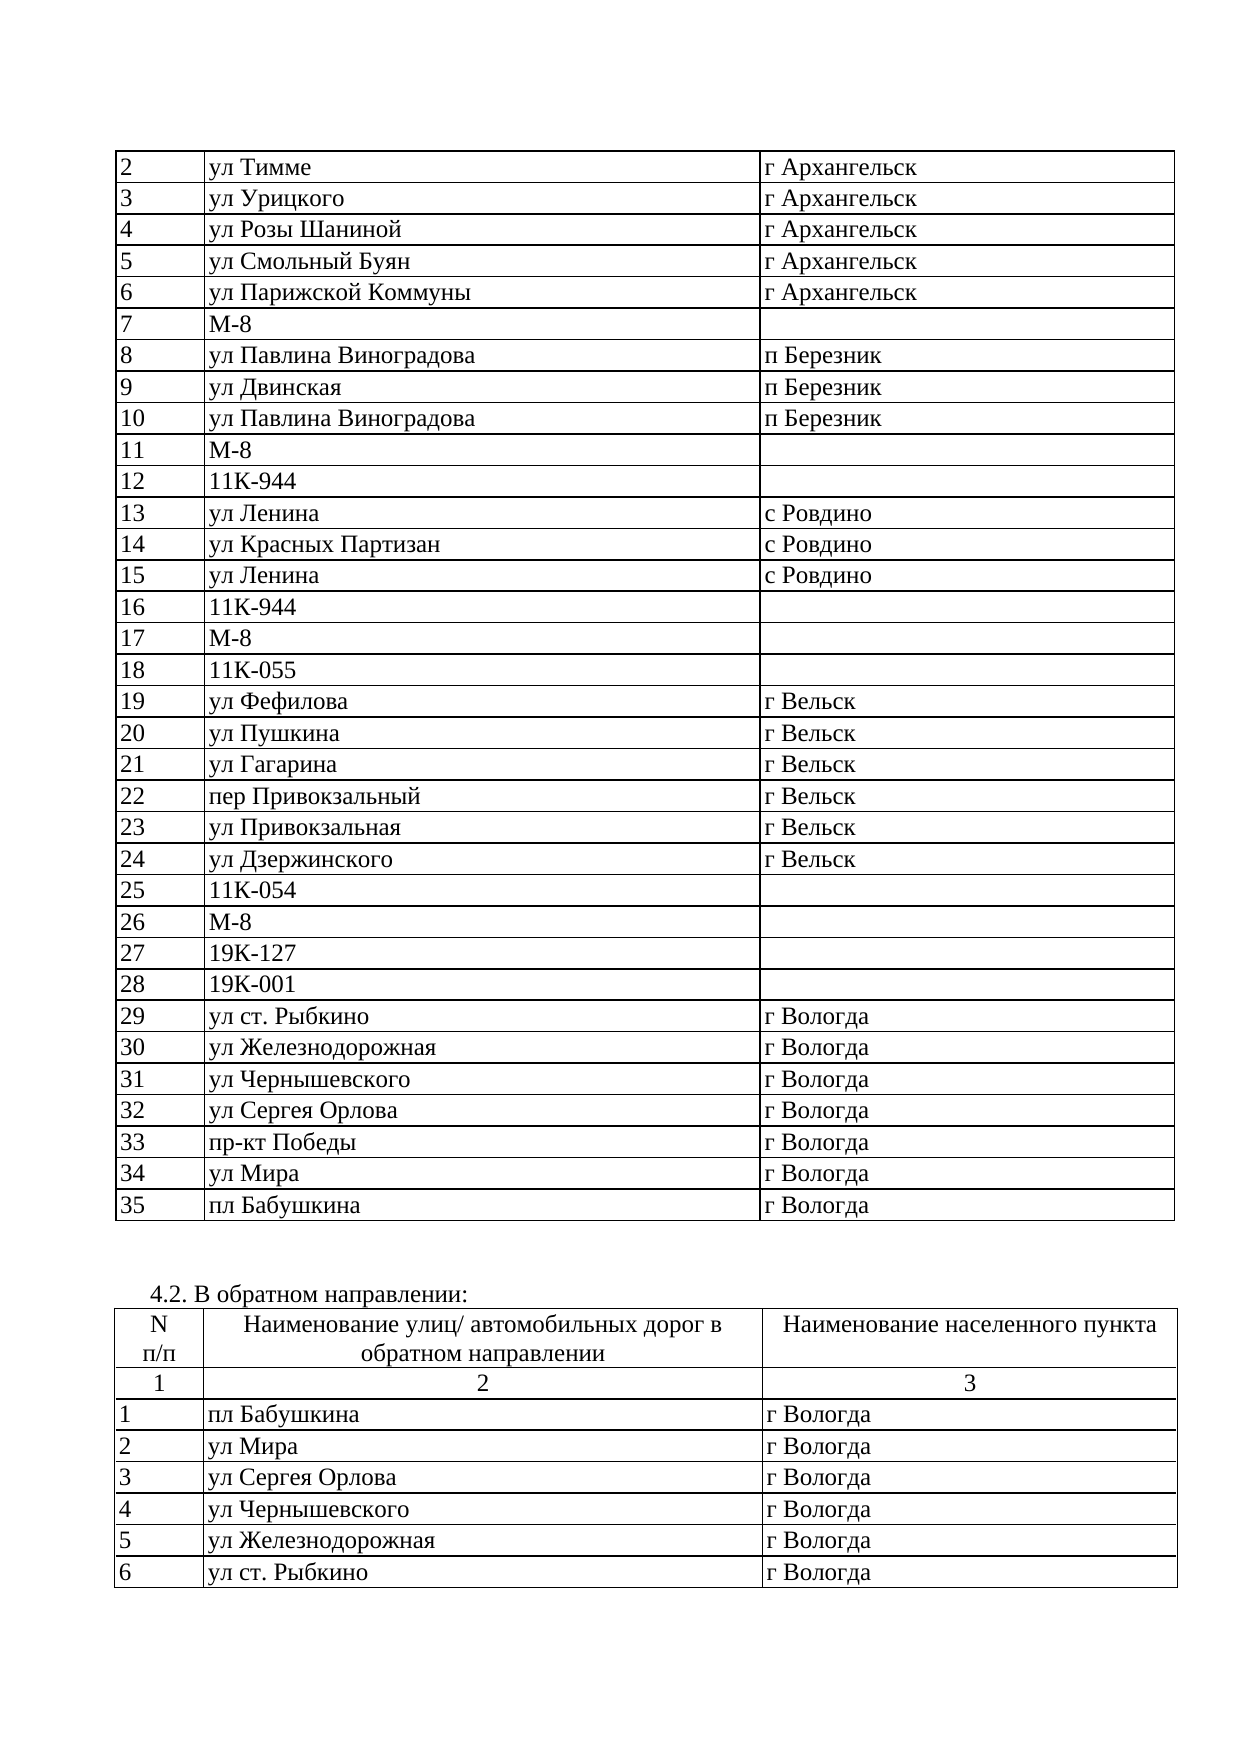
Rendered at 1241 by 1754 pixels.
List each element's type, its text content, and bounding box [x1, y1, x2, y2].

table_cell ул Двинская [205, 372, 759, 402]
table_cell [761, 466, 1174, 496]
table_cell 19К-127 [205, 938, 759, 968]
table_cell 2 [115, 1430, 203, 1461]
table_cell [761, 623, 1174, 653]
table_cell г Вологда [763, 1492, 1177, 1524]
table_cell 19 [117, 686, 204, 716]
table_cell 30 [117, 1032, 204, 1062]
table_cell 29 [117, 1001, 204, 1031]
table_cell М-8 [205, 623, 759, 653]
table_cell ул ст. Рыбкино [204, 1557, 762, 1587]
table_cell г Архангельск [761, 183, 1174, 213]
table_cell 16 [117, 592, 204, 622]
table_cell г Вологда [763, 1429, 1177, 1461]
table_cell г Вологда [763, 1398, 1177, 1429]
table_cell пер Привокзальный [205, 781, 759, 811]
table_cell г Вологда [763, 1524, 1177, 1555]
table_cell 27 [117, 938, 204, 968]
table_cell ул Чернышевского [205, 1064, 759, 1094]
table_cell [761, 435, 1174, 464]
table_header Наименование улиц/ автомобильных дорог в обратном направлении [204, 1309, 762, 1366]
table_cell г Вельск [761, 749, 1174, 779]
table_cell г Вологда [763, 1461, 1177, 1492]
table_cell п Березник [761, 403, 1174, 433]
table_cell г Архангельск [761, 277, 1174, 307]
table_cell 19К-001 [205, 970, 759, 999]
table_cell г Вельск [761, 686, 1174, 716]
table_cell ул Розы Шаниной [205, 215, 759, 244]
table_cell ул Смольный Буян [205, 246, 759, 276]
table_cell ул Урицкого [205, 183, 759, 213]
table_cell г Вологда [761, 1001, 1174, 1031]
table_cell пр-кт Победы [205, 1127, 759, 1157]
table_cell 25 [117, 875, 204, 905]
table_cell 31 [117, 1064, 204, 1094]
table_cell 14 [117, 529, 204, 559]
table_cell ул Красных Партизан [205, 529, 759, 559]
table_cell г Вологда [761, 1095, 1174, 1125]
table_cell 21 [117, 749, 204, 779]
table_cell 11 [117, 435, 204, 464]
table_cell г Вологда [761, 1064, 1174, 1094]
table_cell с Ровдино [761, 561, 1174, 590]
table_cell ул Сергея Орлова [204, 1462, 762, 1492]
table_cell г Вологда [763, 1555, 1177, 1587]
table_cell г Вельск [761, 844, 1174, 873]
table_cell ул Ленина [205, 498, 759, 527]
table_cell 23 [117, 812, 204, 842]
table_cell 3 [117, 183, 204, 213]
table_cell 13 [117, 498, 204, 527]
table_cell г Вельск [761, 812, 1174, 842]
table_cell ул Железнодорожная [204, 1525, 762, 1555]
table_cell 33 [117, 1127, 204, 1157]
table_header Наименование населенного пункта [763, 1309, 1177, 1366]
table_cell пл Бабушкина [205, 1190, 759, 1219]
table_cell ул Железнодорожная [205, 1032, 759, 1062]
table_cell ул Гагарина [205, 749, 759, 779]
table_cell г Вологда [761, 1158, 1174, 1188]
table_cell ул Тимме [205, 152, 759, 181]
table_cell г Вельск [761, 718, 1174, 748]
table_cell [761, 907, 1174, 936]
table_cell г Архангельск [761, 152, 1174, 181]
table_cell с Ровдино [761, 498, 1174, 527]
table_cell ул Павлина Виноградова [205, 403, 759, 433]
table_cell 34 [117, 1158, 204, 1188]
table_cell с Ровдино [761, 529, 1174, 559]
table_cell ул Чернышевского [204, 1494, 762, 1524]
table_cell 24 [117, 844, 204, 873]
table_cell п Березник [761, 340, 1174, 370]
table_cell М-8 [205, 309, 759, 339]
table_cell ул Привокзальная [205, 812, 759, 842]
table_cell 26 [117, 907, 204, 936]
table_cell 7 [117, 309, 204, 339]
table_cell 32 [117, 1095, 204, 1125]
table_cell г Вельск [761, 781, 1174, 811]
table_cell ул Ленина [205, 561, 759, 590]
table_cell 22 [117, 781, 204, 811]
table_cell 11К-944 [205, 466, 759, 496]
table_cell 28 [117, 970, 204, 999]
table_cell 15 [117, 561, 204, 590]
table_cell ул Павлина Виноградова [205, 340, 759, 370]
table_cell М-8 [205, 435, 759, 464]
table_cell ул Дзержинского [205, 844, 759, 873]
table_cell г Архангельск [761, 246, 1174, 276]
table_cell 17 [117, 623, 204, 653]
table_cell 11К-944 [205, 592, 759, 622]
table_cell 2 [204, 1368, 762, 1398]
table_cell г Вологда [761, 1032, 1174, 1062]
table_cell ул Мира [204, 1431, 762, 1461]
table_cell ул ст. Рыбкино [205, 1001, 759, 1031]
table_cell 5 [115, 1525, 203, 1555]
table_cell г Вологда [761, 1190, 1174, 1219]
table_cell [761, 592, 1174, 622]
table_cell [761, 875, 1174, 905]
table_cell 6 [117, 277, 204, 307]
table_cell 12 [117, 466, 204, 496]
table_cell 10 [117, 403, 204, 433]
table_cell ул Фефилова [205, 686, 759, 716]
table_cell 3 [115, 1462, 203, 1492]
table_cell [761, 309, 1174, 339]
table_cell 3 [763, 1366, 1177, 1398]
table_cell М-8 [205, 907, 759, 936]
table_cell 4 [115, 1493, 203, 1524]
table_cell [761, 938, 1174, 968]
table_cell г Вологда [761, 1127, 1174, 1157]
table_cell 2 [117, 152, 204, 181]
table_cell 35 [117, 1190, 204, 1219]
table_cell пл Бабушкина [204, 1400, 762, 1429]
table_cell [761, 655, 1174, 685]
table_cell 5 [117, 246, 204, 276]
table_cell 11К-055 [205, 655, 759, 685]
table_cell 8 [117, 340, 204, 370]
table_cell 4 [117, 215, 204, 244]
table_cell 18 [117, 655, 204, 685]
table_cell п Березник [761, 372, 1174, 402]
table_cell 9 [117, 372, 204, 402]
table_cell 6 [115, 1556, 203, 1587]
text 4.2. В обратном направлении: [150, 1279, 1090, 1307]
table_cell 1 [115, 1368, 203, 1398]
table_cell ул Пушкина [205, 718, 759, 748]
table_cell г Архангельск [761, 215, 1174, 244]
table_cell ул Сергея Орлова [205, 1095, 759, 1125]
table_cell ул Мира [205, 1158, 759, 1188]
table_cell 1 [115, 1399, 203, 1429]
table_cell ул Парижской Коммуны [205, 277, 759, 307]
table_header N п/п [115, 1309, 203, 1366]
table_cell 11К-054 [205, 875, 759, 905]
table_cell [761, 970, 1174, 999]
table_cell 20 [117, 718, 204, 748]
